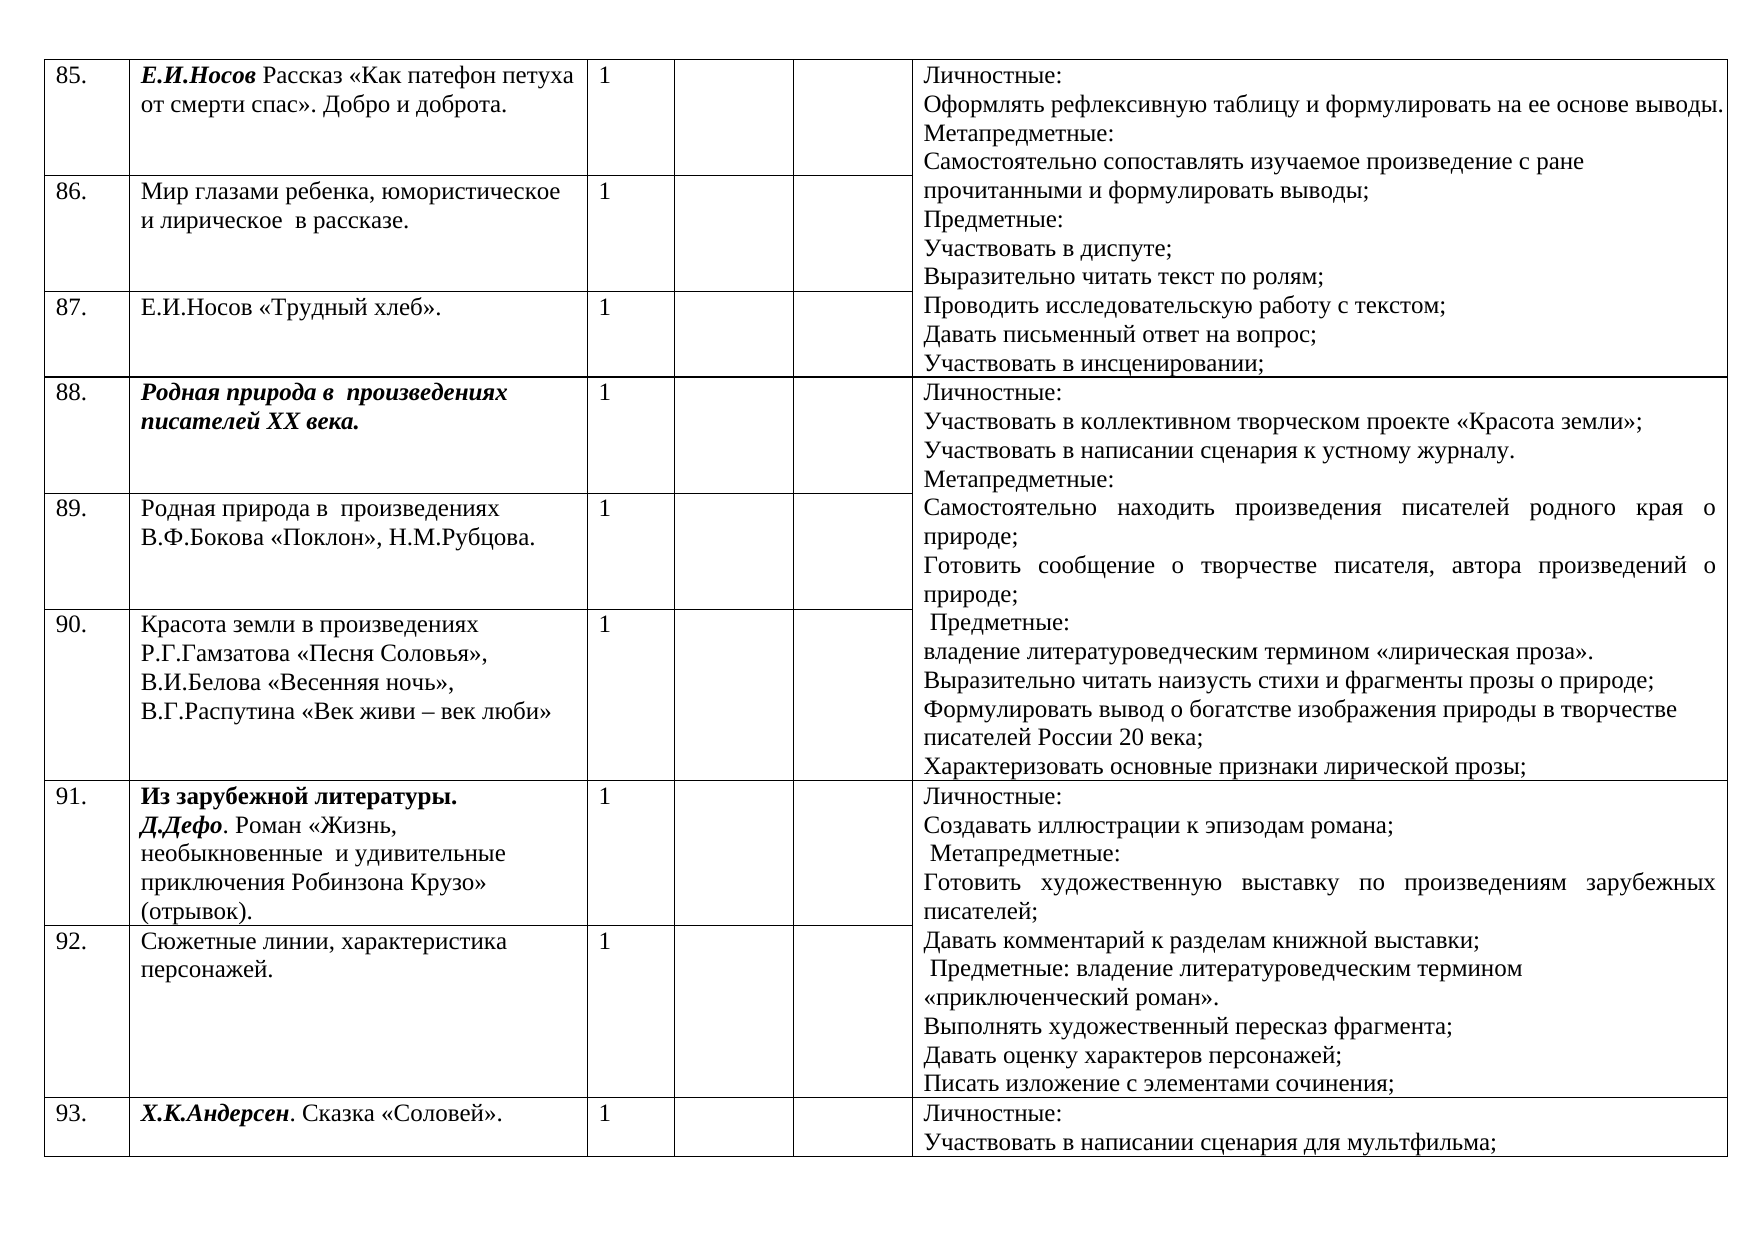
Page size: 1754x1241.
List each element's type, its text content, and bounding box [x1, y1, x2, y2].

table_cell 1 [588, 176, 674, 291]
table_cell Родная природа в произведениях писателей XX века. [130, 378, 587, 492]
table_cell [675, 610, 793, 780]
table_cell [794, 781, 912, 925]
table_cell [45, 292, 129, 376]
table_cell [794, 176, 912, 291]
table_cell [794, 378, 912, 492]
table_cell [675, 494, 793, 608]
table_cell [45, 781, 129, 925]
table_cell 1 [588, 60, 674, 175]
table_cell [675, 926, 793, 1097]
table_cell [45, 610, 129, 780]
table_cell 1 [588, 494, 674, 608]
table_cell Личностные: Участвовать в коллективном творческом проекте «Красота земли»; Участвовать в написании сценария к устному журналу. Метапредметные: Самостоятельно находить произведения писателей родного края о природе; Готовить сообщение о творчестве писателя, автора произведений о природе; Предметные: владение литературоведческим термином «лирическая проза». Выразительно читать наизусть стихи и фрагменты прозы о природе; Формулировать вывод о богатстве изображения природы в творчестве писателей России 20 века; Характеризовать основные признаки лирической прозы; [913, 378, 1727, 780]
table_cell Личностные: Оформлять рефлексивную таблицу и формулировать на ее основе выводы. Метапредметные: Самостоятельно сопоставлять изучаемое произведение с ране прочитанными и формулировать выводы; Предметные: Участвовать в диспуте; Выразительно читать текст по ролям; Проводить исследовательскую работу с текстом; Давать письменный ответ на вопрос; Участвовать в инсценировании; [913, 60, 1727, 376]
table_cell [794, 610, 912, 780]
table_cell [675, 1098, 793, 1156]
table_cell [45, 494, 129, 608]
table_cell Красота земли в произведениях Р.Г.Гамзатова «Песня Соловья», В.И.Белова «Весенняя ночь», В.Г.Распутина «Век живи – век люби» [130, 610, 587, 780]
table_cell Е.И.Носов «Трудный хлеб». [130, 292, 587, 376]
table_cell [45, 60, 129, 175]
table_cell 1 [588, 781, 674, 925]
table_cell 1 [588, 378, 674, 492]
table_cell [794, 292, 912, 376]
table_cell [675, 378, 793, 492]
table_cell [45, 378, 129, 492]
table_cell [675, 60, 793, 175]
table_cell [794, 926, 912, 1097]
table_cell 1 [588, 292, 674, 376]
table_cell [794, 494, 912, 608]
table_cell [45, 176, 129, 291]
table_cell [675, 176, 793, 291]
table_cell 1 [588, 610, 674, 780]
table_cell [45, 926, 129, 1097]
table_cell [794, 1098, 912, 1156]
table_cell 1 [588, 926, 674, 1097]
table_cell [675, 781, 793, 925]
table_cell Сюжетные линии, характеристика персонажей. [130, 926, 587, 1097]
table_cell 1 [588, 1098, 674, 1156]
table_cell [794, 60, 912, 175]
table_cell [913, 1098, 1727, 1156]
table_cell Родная природа в произведениях В.Ф.Бокова «Поклон», Н.М.Рубцова. [130, 494, 587, 608]
table_cell Личностные: Создавать иллюстрации к эпизодам романа; Метапредметные: Готовить художественную выставку по произведениям зарубежных писателей; Давать комментарий к разделам книжной выставки; Предметные: владение литературоведческим термином «приключенческий роман». Выполнять художественный пересказ фрагмента; Давать оценку характеров персонажей; Писать изложение с элементами сочинения; [913, 781, 1727, 1097]
table_cell [675, 292, 793, 376]
table_cell Мир глазами ребенка, юмористическое и лирическое в рассказе. [130, 176, 587, 291]
table_cell [45, 1098, 129, 1156]
table_cell Е.И.Носов Рассказ «Как патефон петуха от смерти спас». Добро и доброта. [130, 60, 587, 175]
table_cell Из зарубежной литературы. Д.Дефо. Роман «Жизнь, необыкновенные и удивительные приключения Робинзона Крузо» (отрывок). [130, 781, 587, 925]
table_cell Х.К.Андерсен. Сказка «Соловей». [130, 1098, 587, 1156]
